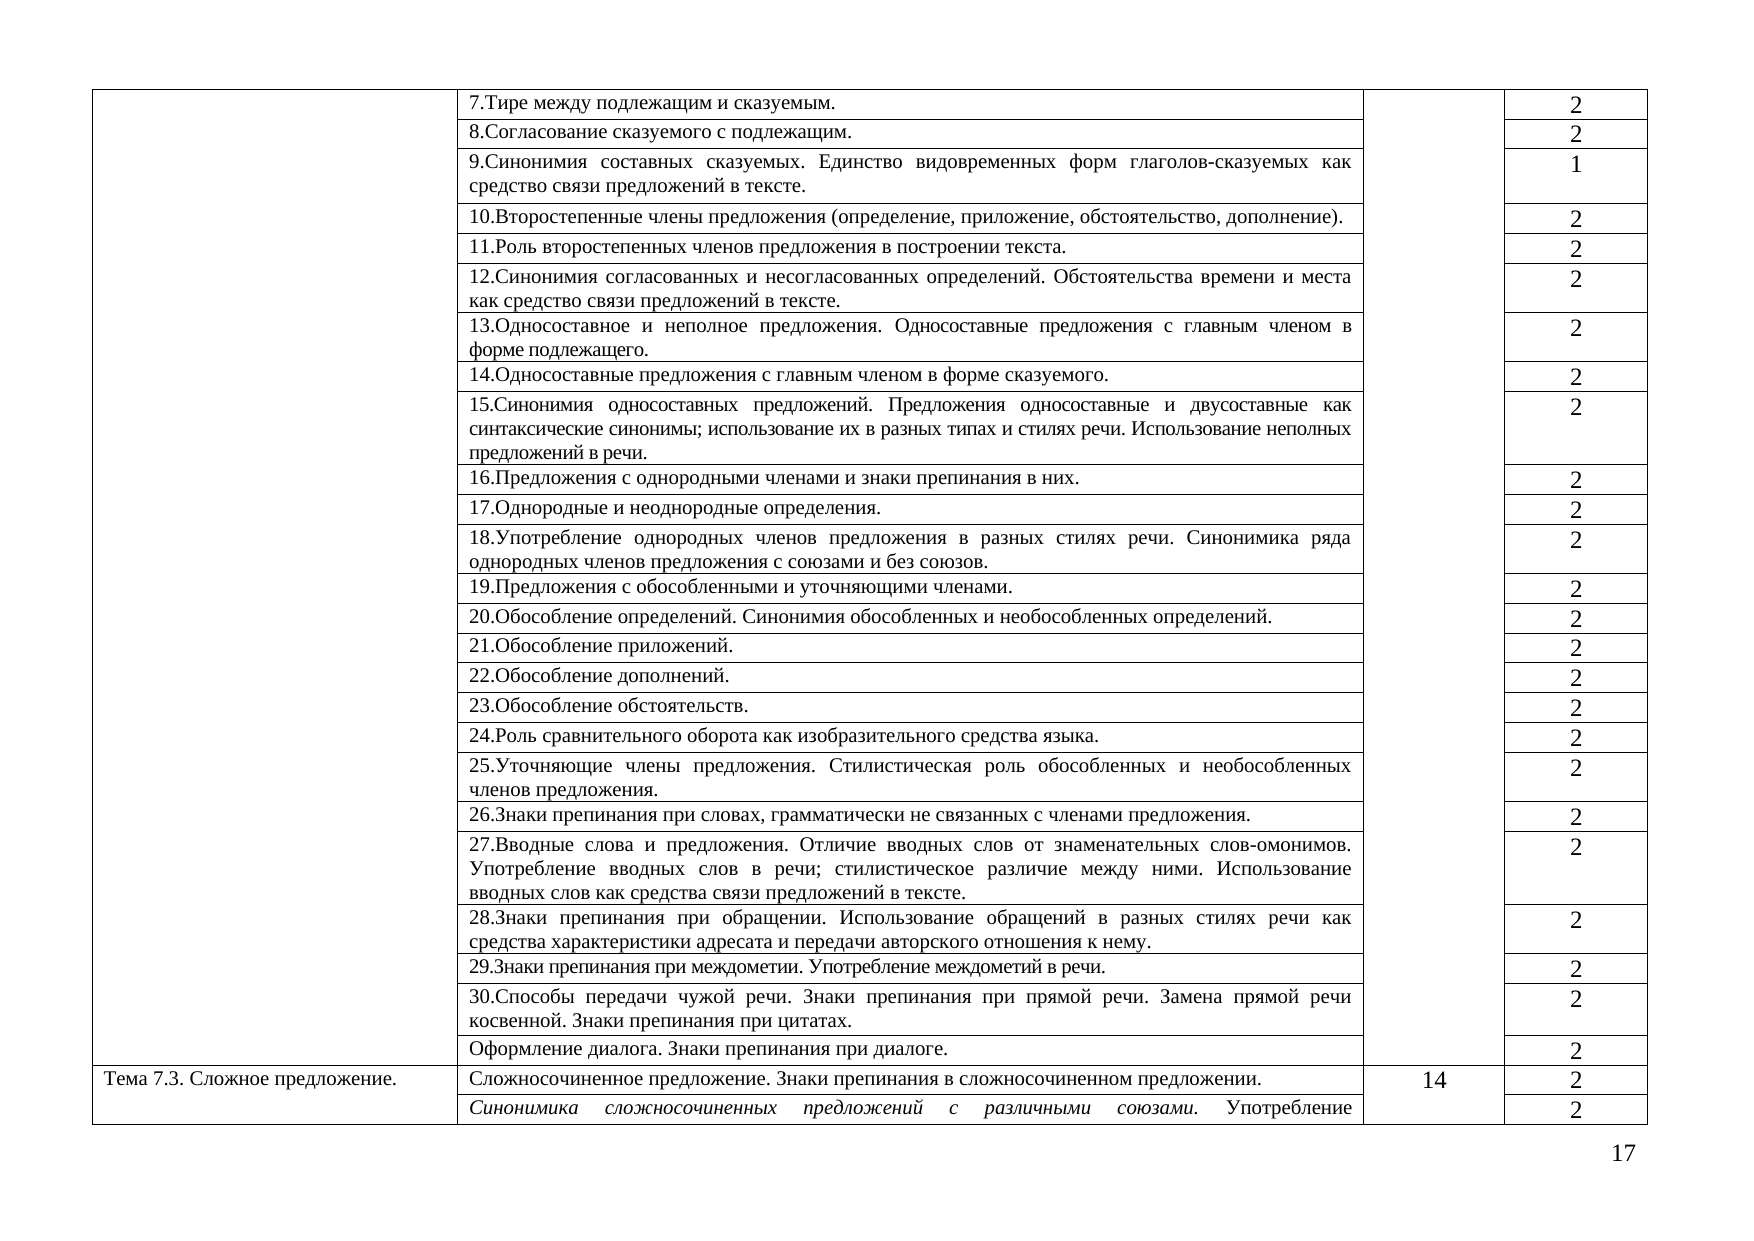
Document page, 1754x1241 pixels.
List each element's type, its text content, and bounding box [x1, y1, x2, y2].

table_cell 21.Обособление приложений. [458, 634, 1363, 662]
table_cell 2 [1505, 574, 1647, 603]
table_cell 10.Второстепенные члены предложения (определение, приложение, обстоятельство, дополнение). [458, 204, 1363, 233]
table_cell 2 [1505, 905, 1647, 953]
table_cell 23.Обособление обстоятельств. [458, 693, 1363, 722]
table_cell 2 [1505, 1066, 1647, 1094]
table_cell 20.Обособление определений. Синонимия обособленных и необособленных определений. [458, 604, 1363, 632]
table_cell 2 [1505, 753, 1647, 801]
table_cell 2 [1505, 984, 1647, 1035]
table_cell 30.Способы передачи чужой речи. Знаки препинания при прямой речи. Замена прямой речи косвенной. Знаки препинания при цитатах. [458, 984, 1363, 1035]
table_cell Сложносочиненное предложение. Знаки препинания в сложносочиненном предложении. [458, 1066, 1363, 1094]
table_cell Оформление диалога. Знаки препинания при диалоге. [458, 1036, 1363, 1064]
table_cell 2 [1505, 954, 1647, 983]
table_cell 2 [1505, 495, 1647, 524]
table_cell 2 [1505, 90, 1647, 118]
table_cell 7.Тире между подлежащим и сказуемым. [458, 90, 1363, 118]
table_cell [458, 1095, 1363, 1124]
table_cell 19.Предложения с обособленными и уточняющими членами. [458, 574, 1363, 603]
table_cell 14.Односоставные предложения с главным членом в форме сказуемого. [458, 362, 1363, 391]
table_cell 18.Употребление однородных членов предложения в разных стилях речи. Синонимика ряда однородных членов предложения с союзами и без союзов. [458, 525, 1363, 573]
table_cell 16.Предложения с однородными членами и знаки препинания в них. [458, 465, 1363, 494]
table_cell 14 [1364, 1066, 1504, 1124]
table_cell 2 [1505, 1095, 1647, 1124]
table_cell 2 [1505, 313, 1647, 361]
table_cell 2 [1505, 525, 1647, 573]
table_cell Тема 7.3. Сложное предложение. [93, 1066, 457, 1124]
table_cell 2 [1505, 663, 1647, 692]
table_cell 2 [1505, 723, 1647, 752]
table_cell 22.Обособление дополнений. [458, 663, 1363, 692]
table_cell 27.Вводные слова и предложения. Отличие вводных слов от знаменательных слов-омонимов. Употребление вводных слов в речи; стилистическое различие между ними. Использование вводных слов как средства связи предложений в тексте. [458, 832, 1363, 904]
table_cell 2 [1505, 832, 1647, 904]
table_cell 2 [1505, 264, 1647, 312]
table_cell 13.Односоставное и неполное предложения. Односоставные предложения с главным членом в форме подлежащего. [458, 313, 1363, 361]
table_cell 2 [1505, 120, 1647, 148]
table_cell 2 [1505, 802, 1647, 831]
table_cell 2 [1505, 362, 1647, 391]
table_cell 2 [1505, 204, 1647, 233]
table_cell 2 [1505, 604, 1647, 632]
table_cell 28.Знаки препинания при обращении. Использование обращений в разных стилях речи как средства характеристики адресата и передачи авторского отношения к нему. [458, 905, 1363, 953]
table_cell 12.Синонимия согласованных и несогласованных определений. Обстоятельства времени и места как средство связи предложений в тексте. [458, 264, 1363, 312]
table_cell 2 [1505, 392, 1647, 464]
table_cell 24.Роль сравнительного оборота как изобразительного средства языка. [458, 723, 1363, 752]
table_cell 9.Синонимия составных сказуемых. Единство видовременных форм глаголов-сказуемых как средство связи предложений в тексте. [458, 149, 1363, 203]
table_cell 2 [1505, 693, 1647, 722]
table_cell 11.Роль второстепенных членов предложения в построении текста. [458, 234, 1363, 263]
table_cell 2 [1505, 634, 1647, 662]
table_cell 15.Синонимия односоставных предложений. Предложения односоставные и двусоставные как синтаксические синонимы; использование их в разных типах и стилях речи. Использование неполных предложений в речи. [458, 392, 1363, 464]
table_cell 17.Однородные и неоднородные определения. [458, 495, 1363, 524]
table_cell 29.Знаки препинания при междометии. Употребление междометий в речи. [458, 954, 1363, 983]
table_cell 26.Знаки препинания при словах, грамматически не связанных с членами предложения. [458, 802, 1363, 831]
table_cell 1 [1505, 149, 1647, 203]
table_cell 25.Уточняющие члены предложения. Стилистическая роль обособленных и необособленных членов предложения. [458, 753, 1363, 801]
table_cell 2 [1505, 234, 1647, 263]
table_cell 2 [1505, 1036, 1647, 1064]
table_cell 8.Согласование сказуемого с подлежащим. [458, 120, 1363, 148]
table_cell 2 [1505, 465, 1647, 494]
